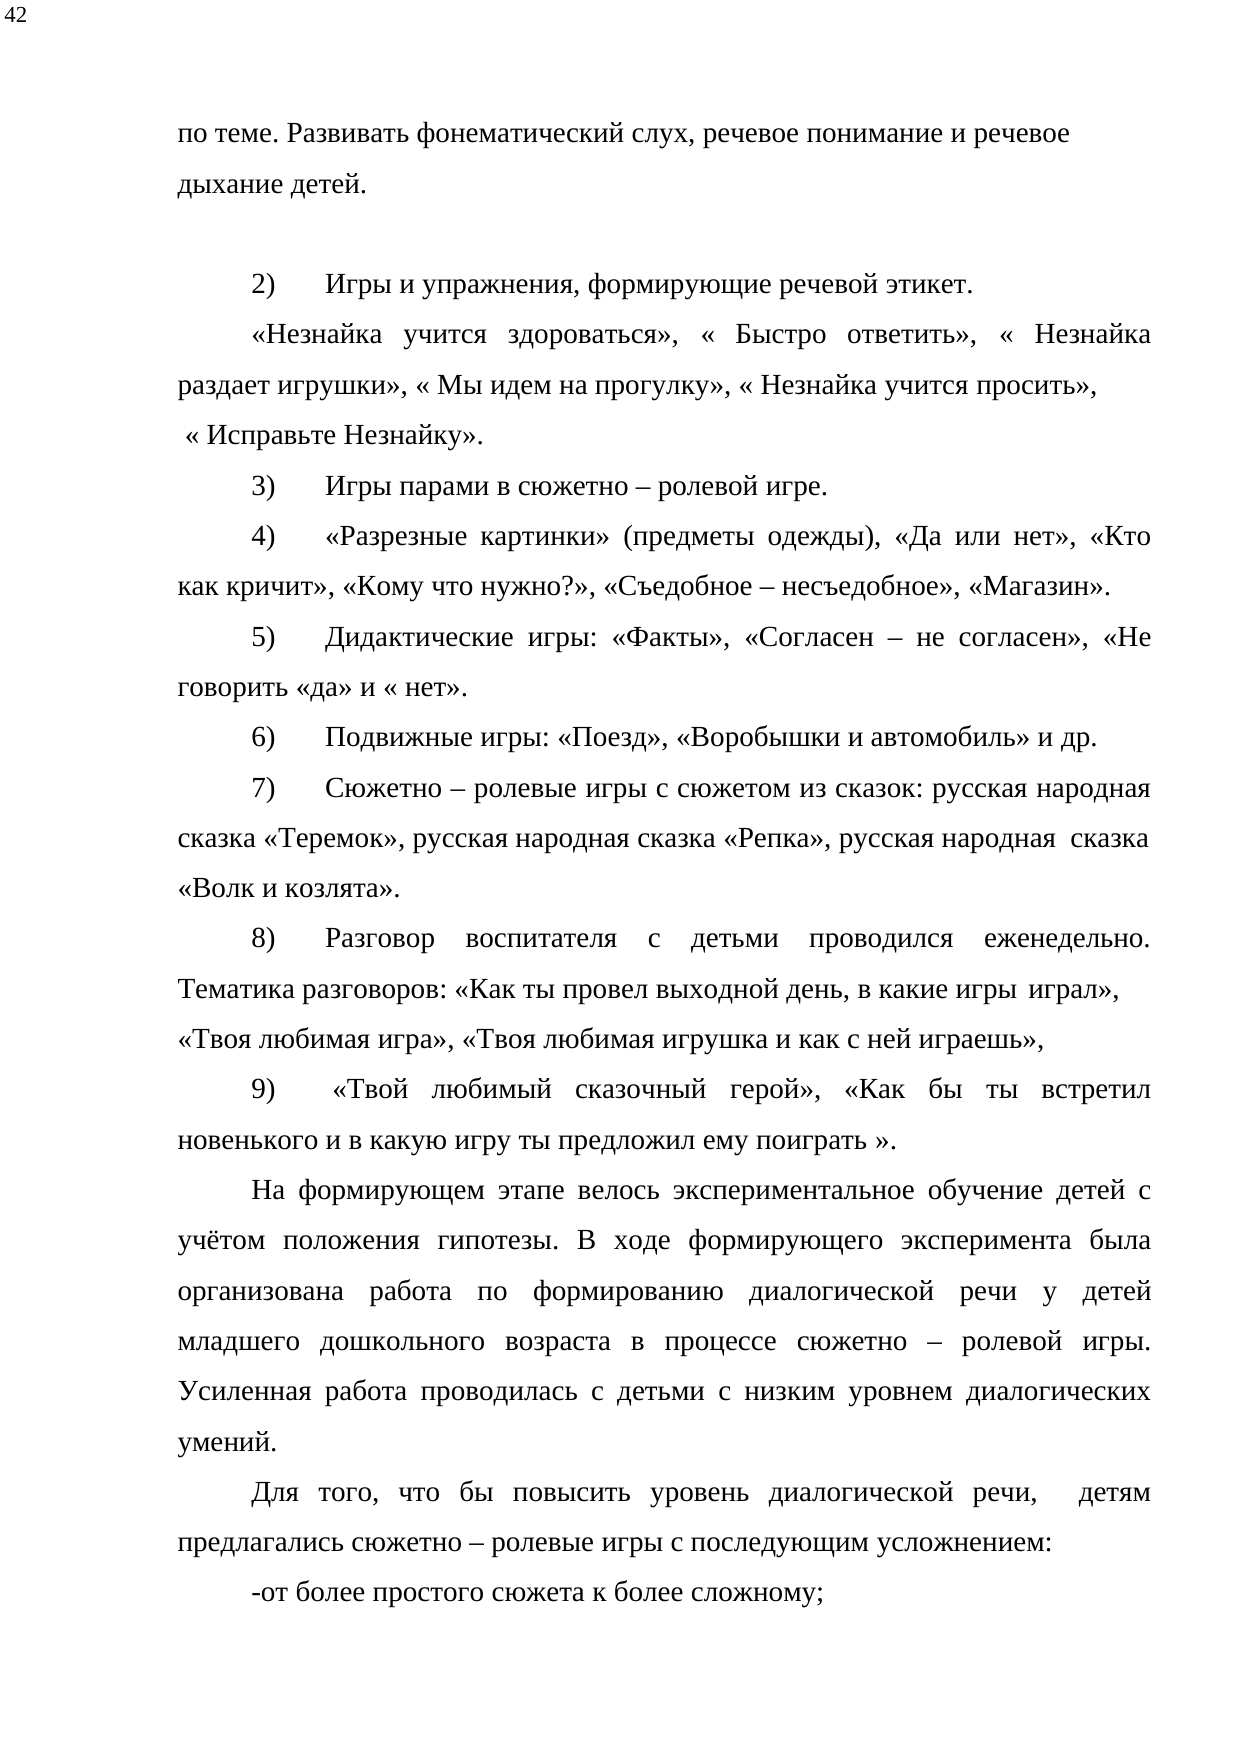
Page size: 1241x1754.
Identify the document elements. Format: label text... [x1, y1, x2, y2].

text « Исправьте Незнайку». [184, 418, 1176, 451]
text «Волк и козлята». [177, 870, 1176, 904]
list Игры и упражнения, формирующие речевой этикет. [177, 266, 1176, 300]
list «Разрезные картинки» (предметы одежды), «Да или нет», «Кто как кричит», «Кому что нужно?», «Съедобное – несъедобное», «Магазин». [177, 518, 1152, 602]
text «Твоя любимая игра», «Твоя любимая игрушка и как с ней играешь», [177, 1021, 1176, 1055]
text по теме. Развивать фонематический слух, речевое понимание и речевое дыхание детей. [177, 115, 1152, 199]
text «Незнайка учится здороваться», « Быстро ответить», « Незнайка раздает игрушки», « Мы идем на прогулку», « Незнайка учится просить», [177, 317, 1152, 401]
list Дидактические игры: «Факты», «Согласен – не согласен», «Не говорить «да» и « нет». [177, 619, 1152, 703]
text -от более простого сюжета к более сложному; [251, 1575, 1176, 1608]
text На формирующем этапе велось экспериментальное обучение детей с учётом положения гипотезы. В ходе формирующего эксперимента была организована работа по формированию диалогической речи у детей младшего дошкольного возраста в процессе сюжетно – ролевой игры. Усиленная работа проводилась с детьми с низким уровнем диалогических умений. [177, 1172, 1152, 1457]
list Игры парами в сюжетно – ролевой игре. [177, 468, 1176, 501]
list «Твой любимый сказочный герой», «Как бы ты встретил новенького и в какую игру ты предложил ему поиграть ». [177, 1071, 1152, 1155]
list Подвижные игры: «Поезд», «Воробышки и автомобиль» и др. [177, 720, 1176, 753]
text Для того, что бы повысить уровень диалогической речи, детям предлагались сюжетно – ролевые игры с последующим усложнением: [177, 1474, 1151, 1558]
list Сюжетно – ролевые игры с сюжетом из сказок: русская народная сказка «Теремок», русская народная сказка «Репка», русская народная сказка [177, 770, 1152, 853]
list Разговор воспитателя с детьми проводился еженедельно. Тематика разговоров: «Как ты провел выходной день, в какие игры играл», [177, 920, 1152, 1004]
